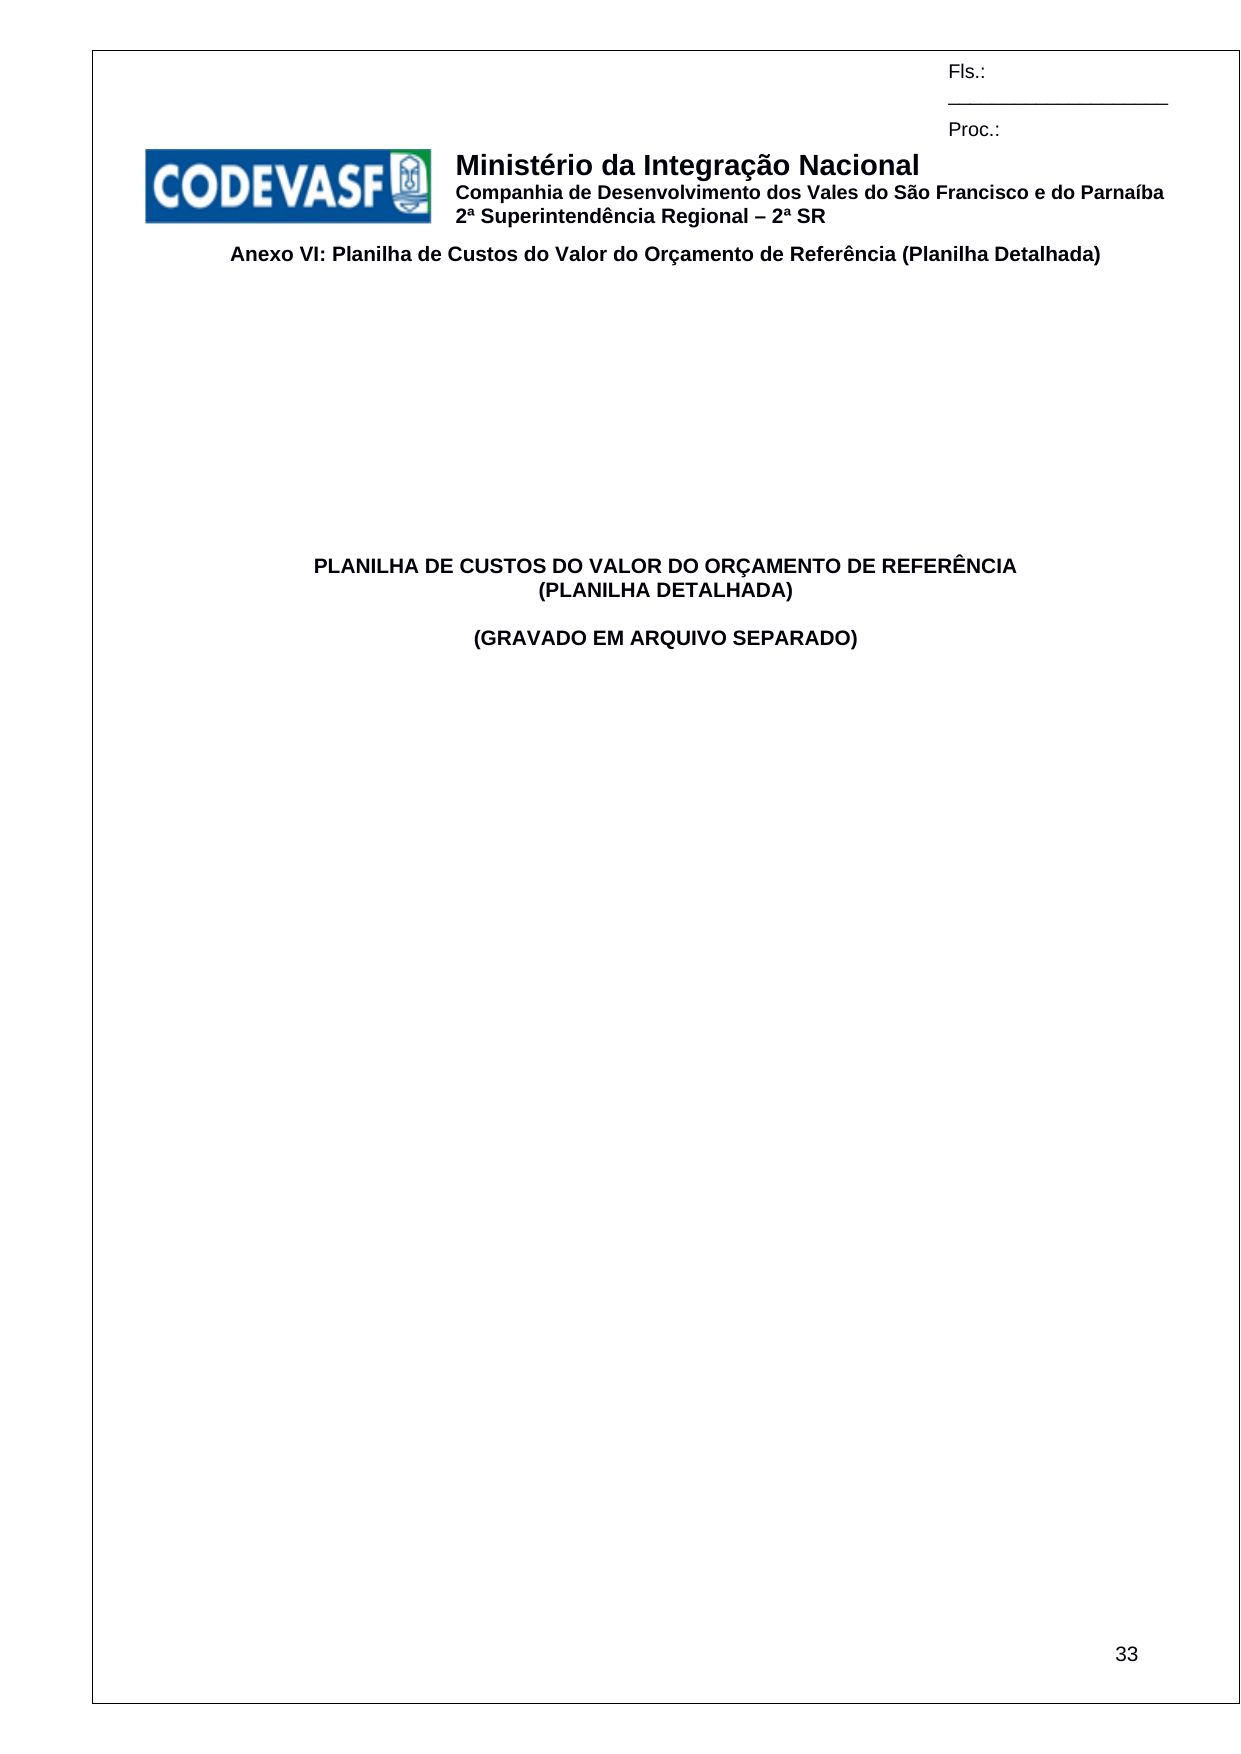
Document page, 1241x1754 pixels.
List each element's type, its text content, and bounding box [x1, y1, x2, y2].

text (GRAVADO EM ARQUIVO SEPARADO) [193, 625, 1138, 649]
text (PLANILHA DETALHADA) [193, 577, 1138, 601]
text Anexo VI: Planilha de Custos do Valor do Orçamento de Referência (Planilha Detalhada) [193, 242, 1138, 266]
text PLANILHA DE CUSTOS DO VALOR DO ORÇAMENTO DE REFERÊNCIA [193, 553, 1138, 577]
picture [145, 149, 433, 226]
